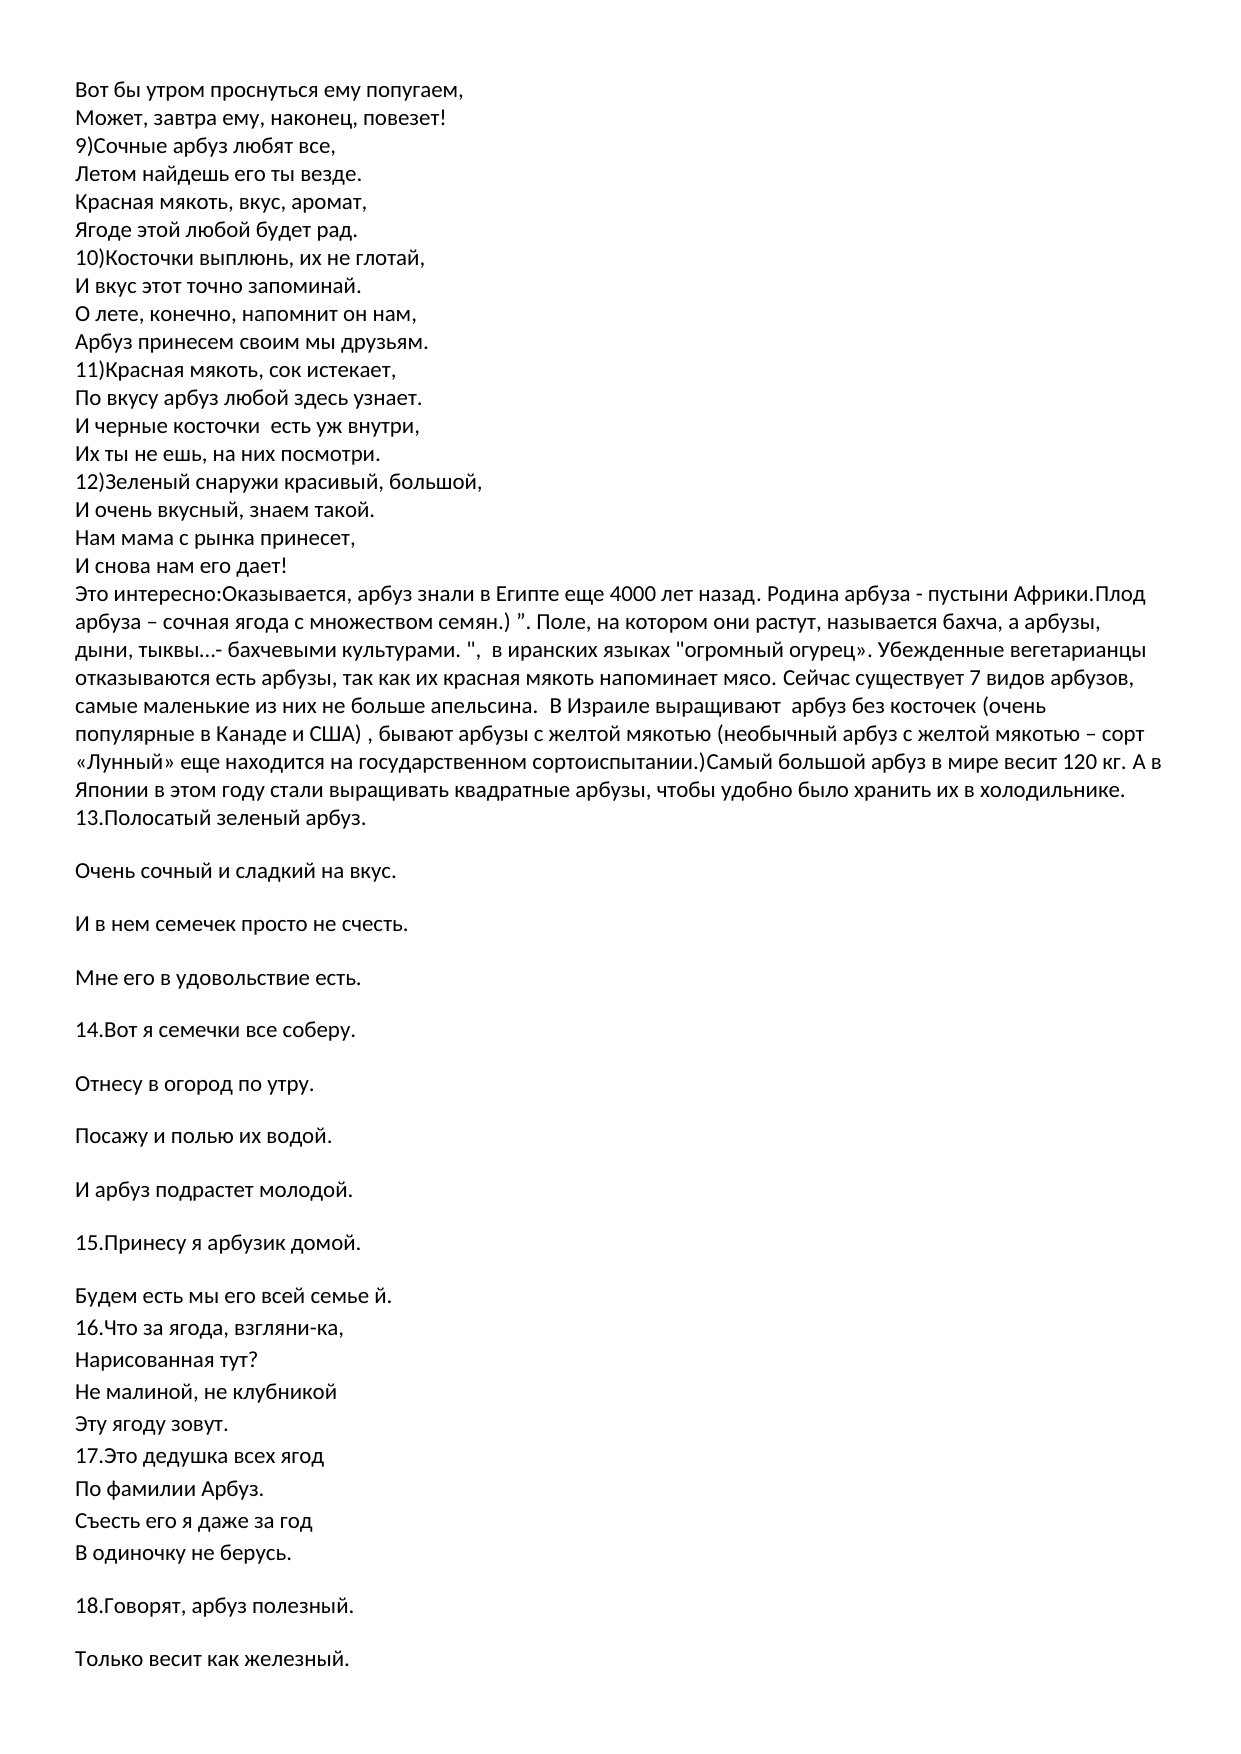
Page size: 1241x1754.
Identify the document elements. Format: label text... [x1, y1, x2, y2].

text Будем есть мы его всей семье й. 16.Что за ягода, взгляни-ка, Нарисованная тут? Не малиной, не клубникой Эту ягоду зовут. 17.Это дедушка всех ягод По фамилии Арбуз. Съесть его я даже за год В одиночку не берусь. [75, 1281, 1165, 1566]
text И в нем семечек просто не счесть. [75, 909, 1165, 938]
text 18.Говорят, арбуз полезный. [75, 1591, 1165, 1619]
text 15.Принесу я арбузик домой. [75, 1228, 1165, 1256]
text Очень сочный и сладкий на вкус. [75, 857, 1165, 884]
text 13.Полосатый зеленый арбуз. [75, 803, 1165, 832]
text Только весит как железный. [75, 1644, 1165, 1672]
text Мне его в удовольствие есть. [75, 963, 1165, 991]
text 14.Вот я семечки все соберу. [75, 1016, 1165, 1044]
text И арбуз подрастет молодой. [75, 1175, 1165, 1203]
text Посажу и полью их водой. [75, 1122, 1165, 1150]
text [75, 75, 1165, 803]
text Отнесу в огород по утру. [75, 1069, 1165, 1097]
